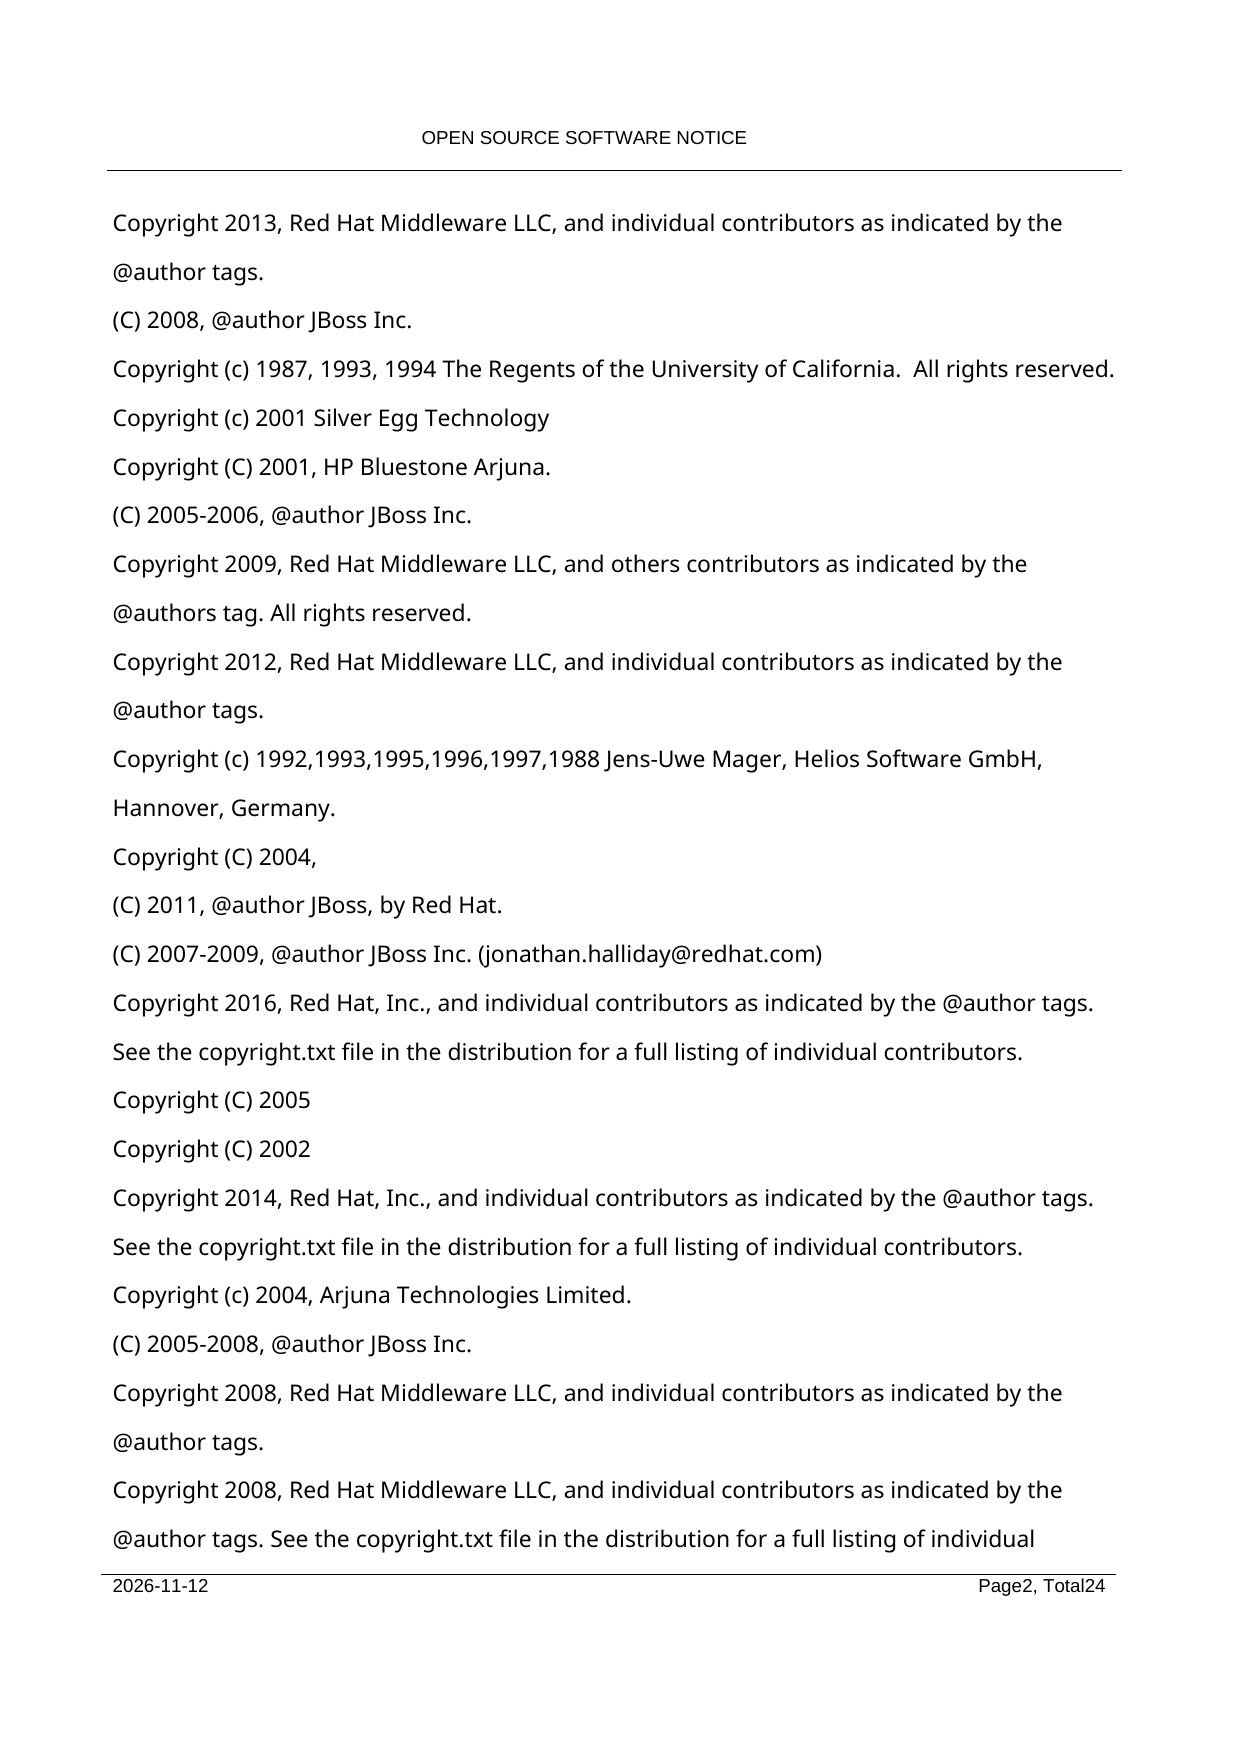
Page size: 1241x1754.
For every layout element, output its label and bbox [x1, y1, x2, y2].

text [112, 206, 1128, 1555]
